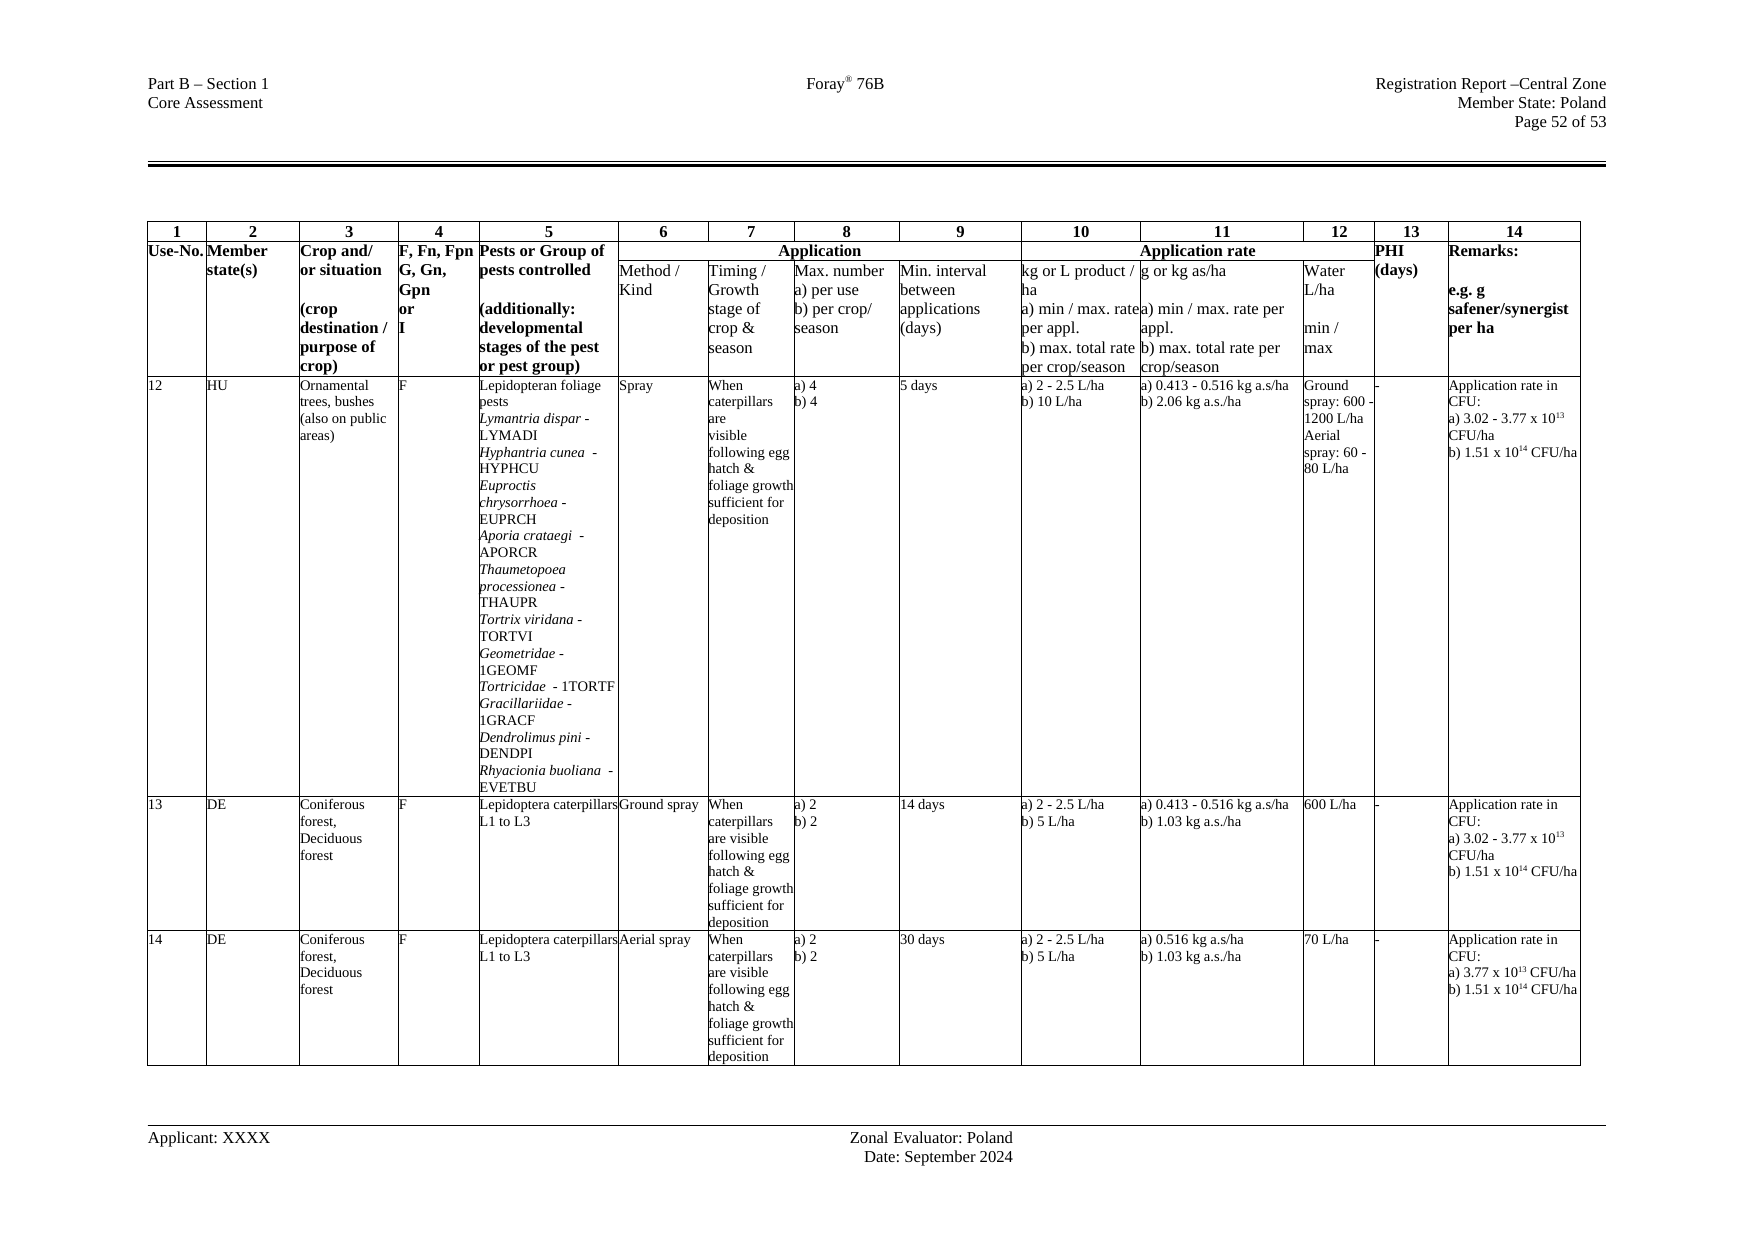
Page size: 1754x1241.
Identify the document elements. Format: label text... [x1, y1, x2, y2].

table_cell F [399, 797, 479, 930]
table_cell 14 days [900, 797, 1021, 930]
table_cell Application [619, 242, 1021, 260]
table_cell 13 [148, 797, 206, 930]
table_cell 14 [148, 931, 206, 1065]
table_cell Coniferous forest, Deciduous forest [300, 797, 398, 930]
table_cell a) 0.516 kg a.s/ha b) 1.03 kg a.s./ha [1141, 931, 1303, 1065]
table_cell g or kg as/ha a) min / max. rate per appl. b) max. total rate per crop/season [1141, 261, 1303, 376]
table_cell Aerial spray [619, 931, 708, 1065]
table_cell Application rate in CFU: a) 3.02 - 3.77 x 1013 CFU/ha b) 1.51 x 1014 CFU/ha [1449, 797, 1580, 930]
table_cell a) 0.413 - 0.516 kg a.s/ha b) 2.06 kg a.s./ha [1141, 377, 1303, 796]
table_header 2 [207, 222, 299, 241]
table_cell a) 2 - 2.5 L/ha b) 10 L/ha [1022, 377, 1140, 796]
table_header 11 [1141, 222, 1303, 241]
table_cell 30 days [900, 931, 1021, 1065]
table_header 5 [480, 222, 618, 241]
table_cell Spray [619, 377, 708, 796]
table_cell Max. number a) per use b) per crop/ season [795, 261, 899, 376]
table_cell a) 2 - 2.5 L/ha b) 5 L/ha [1022, 931, 1140, 1065]
table_cell Lepidopteran foliage pests Lymantria dispar - LYMADI Hyphantria cunea - HYPHCU Euproctis chrysorrhoea - EUPRCH Aporia crataegi - APORCR Thaumetopoea processionea - THAUPR Tortrix viridana - TORTVI Geometridae - 1GEOMF Tortricidae - 1TORTF Gracillariidae - 1GRACF Dendrolimus pini - DENDPI Rhyacionia buoliana - EVETBU [480, 377, 618, 796]
table_cell Lepidoptera caterpillars L1 to L3 [480, 797, 618, 930]
table_cell Use-No. [148, 242, 206, 376]
table_header 6 [619, 222, 708, 241]
table_cell a) 4 b) 4 [795, 377, 899, 796]
table_cell HU [207, 377, 299, 796]
table_header 9 [900, 222, 1021, 241]
table_header 7 [709, 222, 794, 241]
table_cell Coniferous forest, Deciduous forest [300, 931, 398, 1065]
table_header 8 [795, 222, 899, 241]
table_cell 70 L/ha [1304, 931, 1374, 1065]
table_cell a) 2 b) 2 [795, 931, 899, 1065]
table_header 12 [1304, 222, 1374, 241]
table_cell 5 days [900, 377, 1021, 796]
table_cell Application rate [1022, 242, 1374, 260]
table_cell Ornamental trees, bushes (also on public areas) [300, 377, 398, 796]
table_header 13 [1375, 222, 1448, 241]
table_cell Min. interval between applications (days) [900, 261, 1021, 376]
table_cell Ground spray: 600 - 1200 L/ha Aerial spray: 60 - 80 L/ha [1304, 377, 1374, 796]
table_cell 600 L/ha [1304, 797, 1374, 930]
table_cell Timing / Growth stage of crop & season [709, 261, 794, 376]
table_cell Remarks: e.g. g safener/synergist per ha [1449, 242, 1580, 376]
table_cell Ground spray [619, 797, 708, 930]
table_cell - [1375, 377, 1448, 796]
table_header 14 [1449, 222, 1580, 241]
table_cell PHI (days) [1375, 242, 1448, 376]
table_cell When caterpillars are visible following egg hatch & foliage growth sufficient for deposition [709, 931, 794, 1065]
table_cell Application rate in CFU: a) 3.77 x 1013 CFU/ha b) 1.51 x 1014 CFU/ha [1449, 931, 1580, 1065]
table_cell Method / Kind [619, 261, 708, 376]
table_cell kg or L product / ha a) min / max. rate per appl. b) max. total rate per crop/season [1022, 261, 1140, 376]
table_header 3 [300, 222, 398, 241]
table_cell Pests or Group of pests controlled (additionally: developmental stages of the pest or pest group) [480, 242, 618, 376]
table_cell DE [207, 797, 299, 930]
table_cell F, Fn, Fpn G, Gn, Gpn or I [399, 242, 479, 376]
table_cell - [1375, 931, 1448, 1065]
table_cell Crop and/ or situation (crop destination / purpose of crop) [300, 242, 398, 376]
table_cell Water L/ha min / max [1304, 261, 1374, 376]
table_header 10 [1022, 222, 1140, 241]
table_header 4 [399, 222, 479, 241]
table_cell DE [207, 931, 299, 1065]
table_cell F [399, 931, 479, 1065]
table_cell When caterpillars are visible following egg hatch & foliage growth sufficient for deposition [709, 797, 794, 930]
table_cell 12 [148, 377, 206, 796]
table_cell F [399, 377, 479, 796]
table_cell a) 0.413 - 0.516 kg a.s/ha b) 1.03 kg a.s./ha [1141, 797, 1303, 930]
table_cell Lepidoptera caterpillars L1 to L3 [480, 931, 618, 1065]
table_cell a) 2 b) 2 [795, 797, 899, 930]
table_cell When caterpillars are visible following egg hatch & foliage growth sufficient for deposition [709, 377, 794, 796]
table_cell Application rate in CFU: a) 3.02 - 3.77 x 1013 CFU/ha b) 1.51 x 1014 CFU/ha [1449, 377, 1580, 796]
table_cell Member state(s) [207, 242, 299, 376]
table_header 1 [148, 222, 206, 241]
table_cell a) 2 - 2.5 L/ha b) 5 L/ha [1022, 797, 1140, 930]
table_cell - [1375, 797, 1448, 930]
